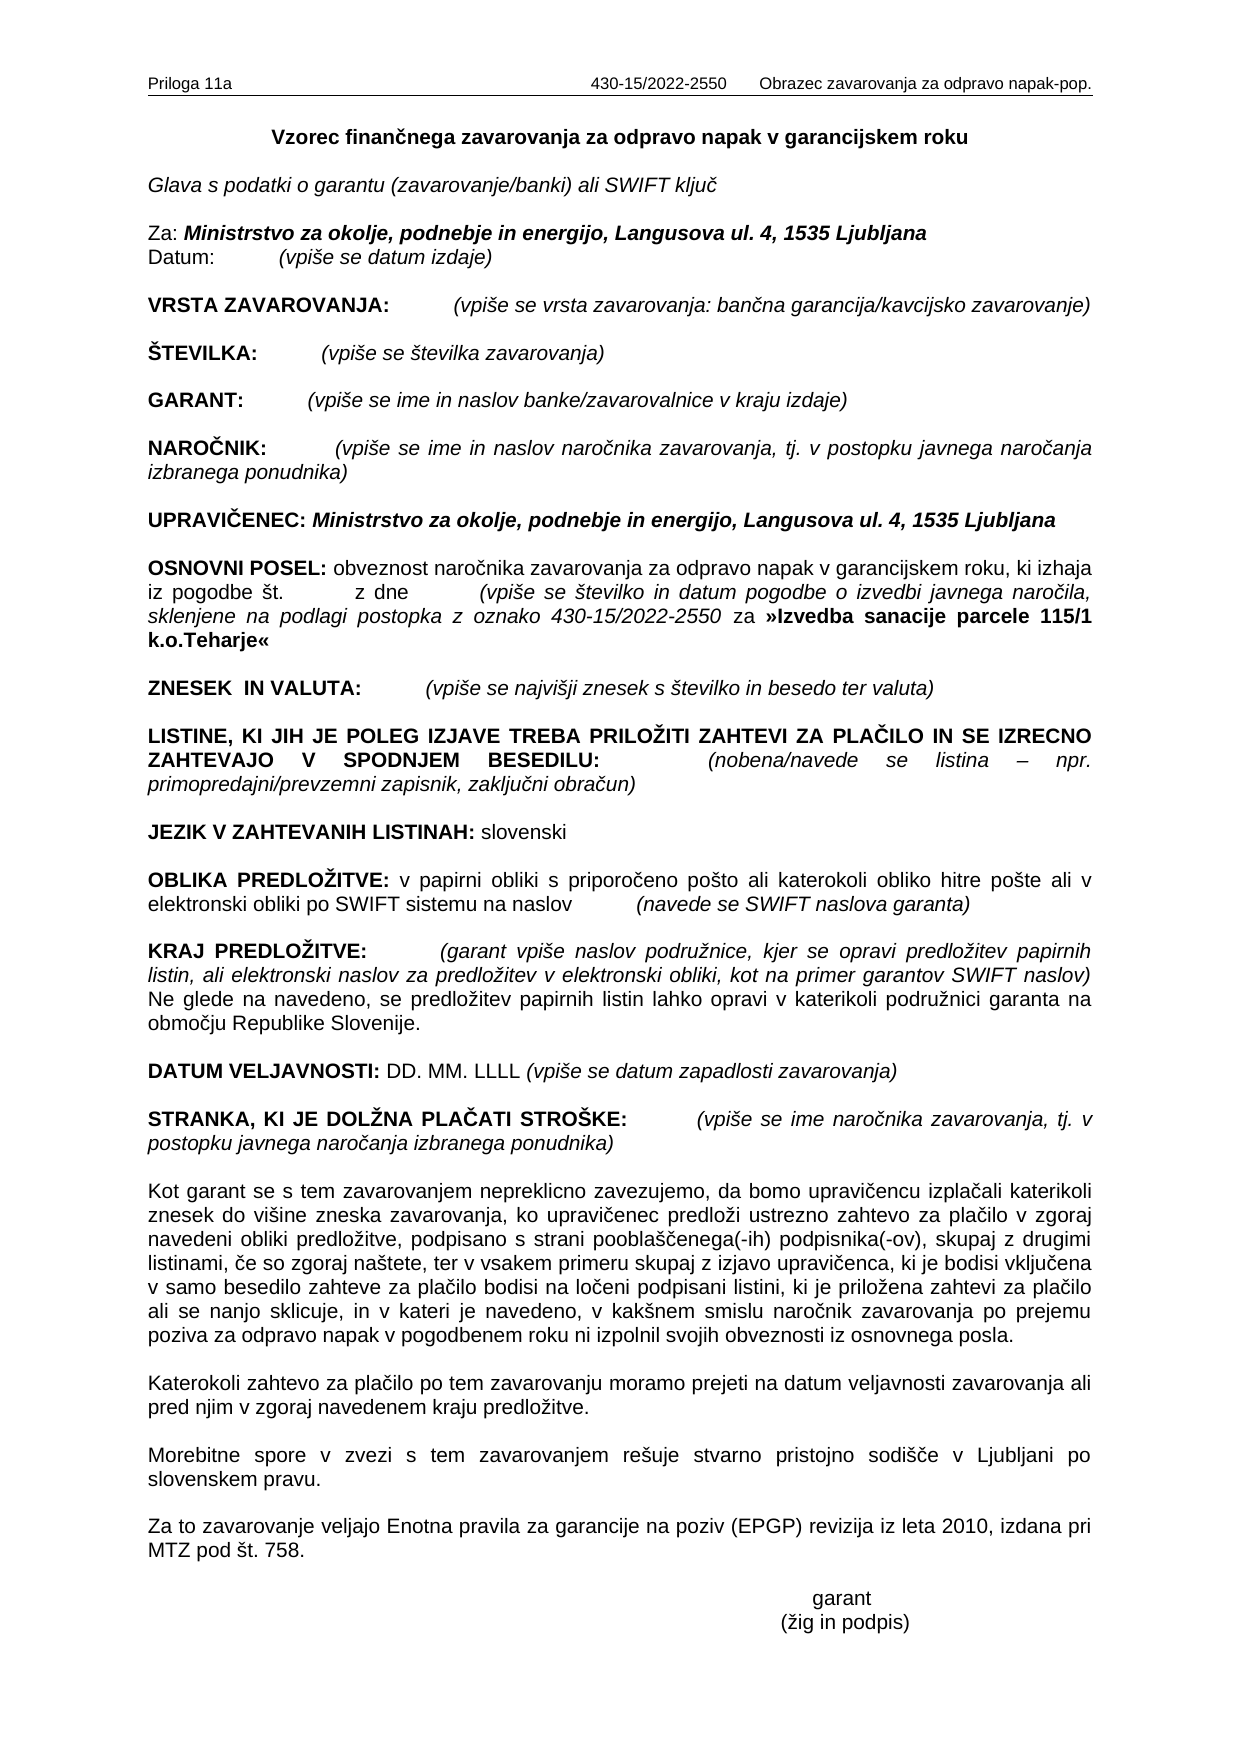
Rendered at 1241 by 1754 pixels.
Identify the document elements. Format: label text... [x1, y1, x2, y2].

text OSNOVNI POSEL: obveznost naročnika zavarovanja za odpravo napak v garancijskem roku, ki izhaja iz pogodbe št. z dne (vpiše se številko in datum pogodbe o izvedbi javnega naročila, sklenjene na podlagi postopka z oznako 430-15/2022-2550 za »Izvedba sanacije parcele 115/1 k.o.Teharje« [148, 556, 1093, 652]
text UPRAVIČENEC: Ministrstvo za okolje, podnebje in energijo, Langusova ul. 4, 1535 Ljubljana [148, 508, 1093, 532]
text LISTINE, KI JIH JE POLEG IZJAVE TREBA PRILOŽITI ZAHTEVI ZA PLAČILO IN SE IZRECNO ZAHTEVAJO V SPODNJEM BESEDILU: (nobena/navede se listina – npr. primopredajni/prevzemni zapisnik, zaključni obračun) [148, 724, 1093, 796]
text Za: Ministrstvo za okolje, podnebje in energijo, Langusova ul. 4, 1535 Ljubljana [148, 221, 1093, 244]
text Katerokoli zahtevo za plačilo po tem zavarovanju moramo prejeti na datum veljavnosti zavarovanja ali pred njim v zgoraj navedenem kraju predložitve. [148, 1371, 1093, 1418]
text ŠTEVILKA: (vpiše se številka zavarovanja) [148, 340, 1093, 364]
text STRANKA, KI JE DOLŽNA PLAČATI STROŠKE: (vpiše se ime naročnika zavarovanja, tj. v postopku javnega naročanja izbranega ponudnika) [148, 1107, 1093, 1155]
text Za to zavarovanje veljajo Enotna pravila za garancije na poziv (EPGP) revizija iz leta 2010, izdana pri MTZ pod št. 758. [148, 1514, 1093, 1562]
text KRAJ PREDLOŽITVE: (garant vpiše naslov podružnice, kjer se opravi predložitev papirnih listin, ali elektronski naslov za predložitev v elektronski obliki, kot na primer garantov SWIFT naslov) Ne glede na navedeno, se predložitev papirnih listin lahko opravi v katerikoli podružnici garanta na območju Republike Slovenije. [148, 939, 1093, 1035]
text Morebitne spore v zvezi s tem zavarovanjem rešuje stvarno pristojno sodišče v Ljubljani po slovenskem pravu. [148, 1442, 1093, 1490]
text Glava s podatki o garantu (zavarovanje/banki) ali SWIFT ključ [148, 173, 1093, 197]
text Datum: (vpiše se datum izdaje) [148, 244, 1093, 268]
text OBLIKA PREDLOŽITVE: v papirni obliki s priporočeno pošto ali katerokoli obliko hitre pošte ali v elektronski obliki po SWIFT sistemu na naslov (navede se SWIFT naslova garanta) [148, 867, 1093, 915]
text DATUM VELJAVNOSTI: DD. MM. LLLL (vpiše se datum zapadlosti zavarovanja) [148, 1059, 1093, 1083]
text garant (žig in podpis) [148, 1586, 1093, 1634]
text Kot garant se s tem zavarovanjem nepreklicno zavezujemo, da bomo upravičencu izplačali katerikoli znesek do višine zneska zavarovanja, ko upravičenec predloži ustrezno zahtevo za plačilo v zgoraj navedeni obliki predložitve, podpisano s strani pooblaščenega(-ih) podpisnika(-ov), skupaj z drugimi listinami, če so zgoraj naštete, ter v vsakem primeru skupaj z izjavo upravičenca, ki je bodisi vključena v samo besedilo zahteve za plačilo bodisi na ločeni podpisani listini, ki je priložena zahtevi za plačilo ali se nanjo sklicuje, in v kateri je navedeno, v kakšnem smislu naročnik zavarovanja po prejemu poziva za odpravo napak v pogodbenem roku ni izpolnil svojih obveznosti iz osnovnega posla. [148, 1179, 1093, 1347]
text Vzorec finančnega zavarovanja za odpravo napak v garancijskem roku [148, 125, 1093, 149]
text GARANT: (vpiše se ime in naslov banke/zavarovalnice v kraju izdaje) [148, 388, 1093, 412]
text JEZIK V ZAHTEVANIH LISTINAH: slovenski [148, 819, 1093, 843]
text NAROČNIK: (vpiše se ime in naslov naročnika zavarovanja, tj. v postopku javnega naročanja izbranega ponudnika) [148, 436, 1093, 484]
text VRSTA ZAVAROVANJA: (vpiše se vrsta zavarovanja: bančna garancija/kavcijsko zavarovanje) [148, 292, 1093, 316]
text ZNESEK IN VALUTA: (vpiše se najvišji znesek s številko in besedo ter valuta) [148, 676, 1093, 700]
